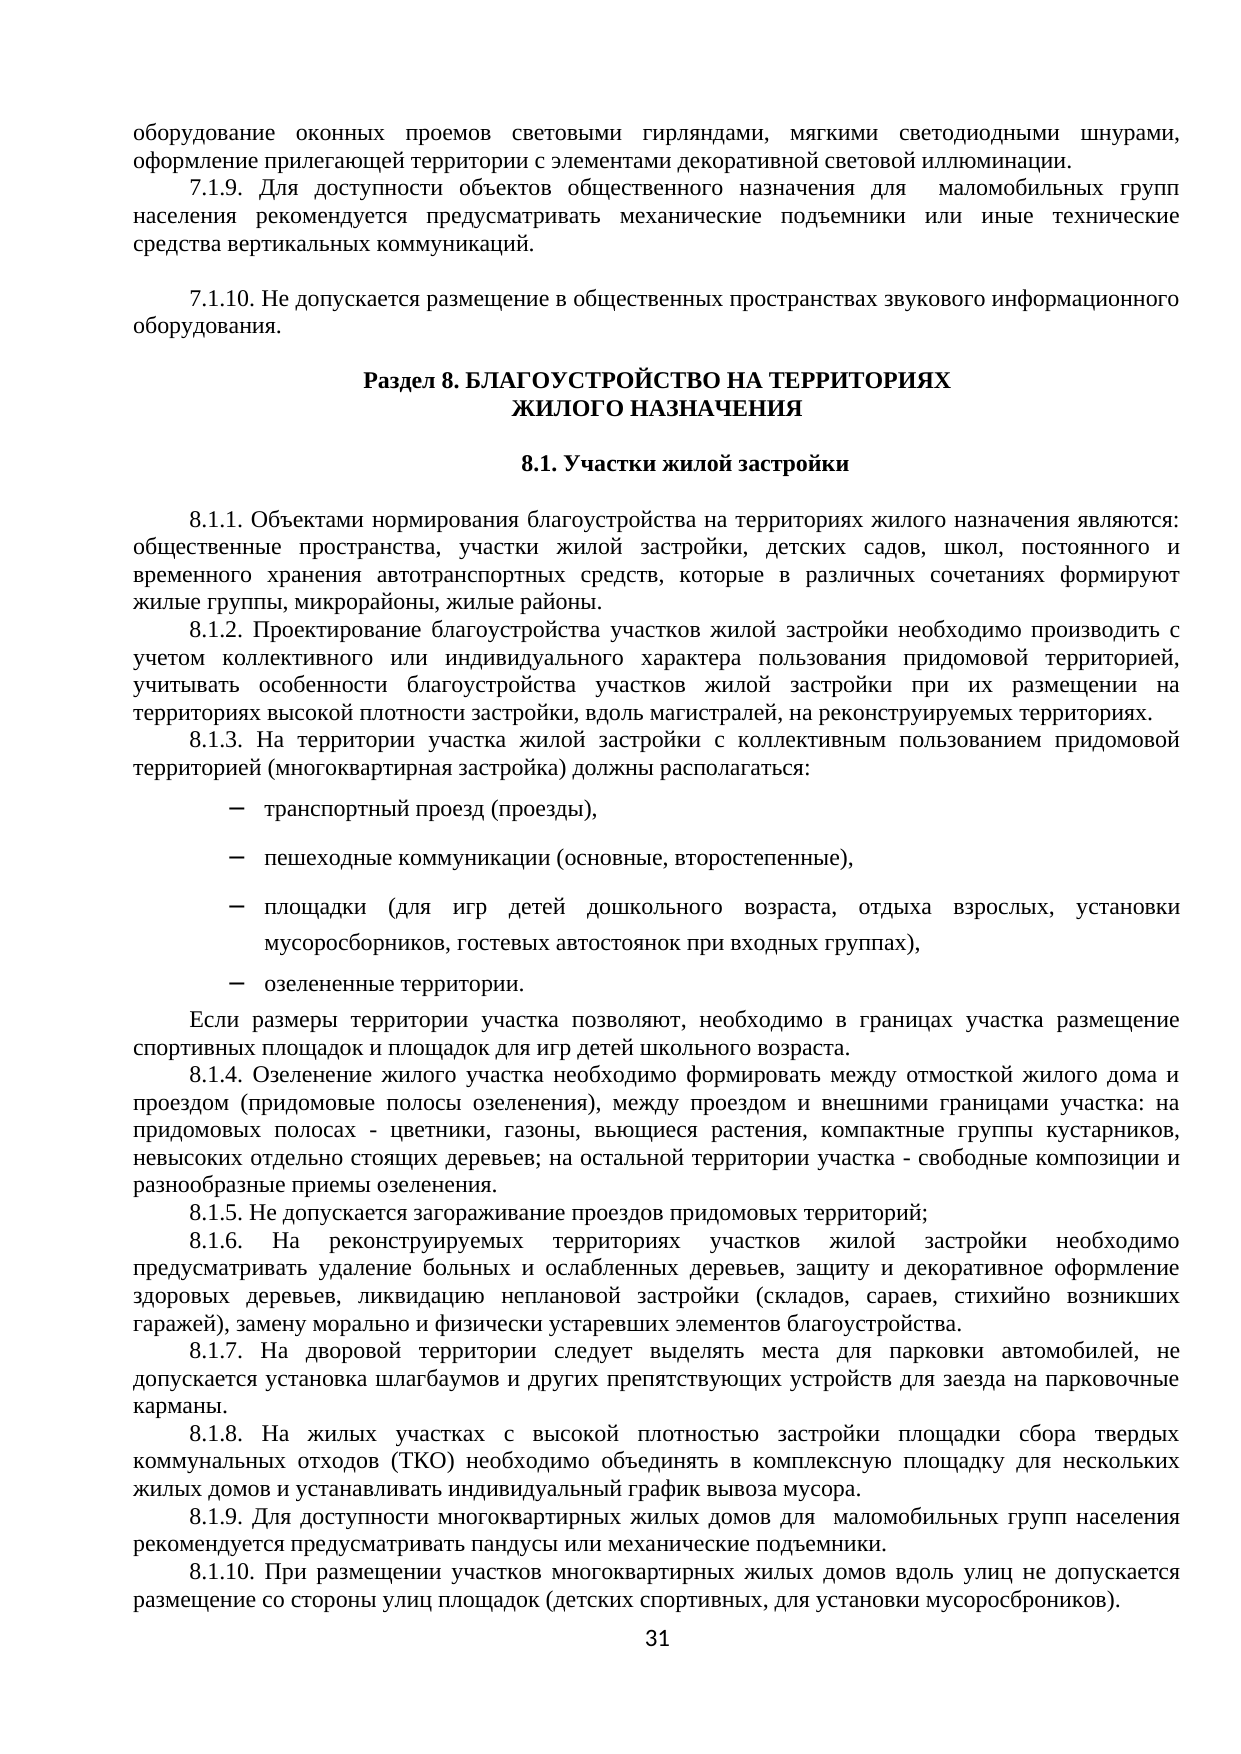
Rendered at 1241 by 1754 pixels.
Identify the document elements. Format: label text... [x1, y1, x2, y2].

text 8.1.3. На территории участка жилой застройки с коллективным пользованием придомовой территорией (многоквартирная застройка) должны располагаться: [133, 725, 1181, 781]
list пешеходные коммуникации (основные, второстепенные), [227, 830, 1181, 879]
text 8.1.4. Озеленение жилого участка необходимо формировать между отмосткой жилого дома и проездом (придомовые полосы озеленения), между проездом и внешними границами участка: на придомовых полосах - цветники, газоны, вьющиеся растения, компактные группы кустарников, невысоких отдельно стоящих деревьев; на остальной территории участка - свободные композиции и разнообразные приемы озеленения. [133, 1060, 1181, 1198]
list транспортный проезд (проезды), [227, 781, 1181, 830]
text 8.1.10. При размещении участков многоквартирных жилых домов вдоль улиц не допускается размещение со стороны улиц площадок (детских спортивных, для установки мусоросброников). [133, 1557, 1181, 1612]
text 8.1.8. На жилых участках с высокой плотностью застройки площадки сбора твердых коммунальных отходов (ТКО) необходимо объединять в комплексную площадку для нескольких жилых домов и устанавливать индивидуальный график вывоза мусора. [133, 1419, 1181, 1502]
text 8.1.7. На дворовой территории следует выделять места для парковки автомобилей, не допускается установка шлагбаумов и других препятствующих устройств для заезда на парковочные карманы. [133, 1336, 1181, 1419]
text Раздел 8. БЛАГОУСТРОЙСТВО НА ТЕРРИТОРИЯХ [133, 367, 1181, 394]
text 8.1. Участки жилой застройки [133, 449, 1181, 477]
text 8.1.9. Для доступности многоквартирных жилых домов для маломобильных групп населения рекомендуется предусматривать пандусы или механические подъемники. [133, 1502, 1181, 1557]
text 8.1.1. Объектами нормирования благоустройства на территориях жилого назначения являются: общественные пространства, участки жилой застройки, детских садов, школ, постоянного и временного хранения автотранспортных средств, которые в различных сочетаниях формируют жилые группы, микрорайоны, жилые районы. [133, 504, 1181, 615]
text 8.1.2. Проектирование благоустройства участков жилой застройки необходимо производить с учетом коллективного или индивидуального характера пользования придомовой территорией, учитывать особенности благоустройства участков жилой застройки при их размещении на территориях высокой плотности застройки, вдоль магистралей, на реконструируемых территориях. [133, 615, 1181, 725]
text 7.1.10. Не допускается размещение в общественных пространствах звукового информационного оборудования. [133, 284, 1181, 339]
text Если размеры территории участка позволяют, необходимо в границах участка размещение спортивных площадок и площадок для игр детей школьного возраста. [133, 1005, 1181, 1060]
text 7.1.9. Для доступности объектов общественного назначения для маломобильных групп населения рекомендуется предусматривать механические подъемники или иные технические средства вертикальных коммуникаций. [133, 173, 1181, 256]
text 8.1.5. Не допускается загораживание проездов придомовых территорий; [133, 1198, 1181, 1226]
list площадки (для игр детей дошкольного возраста, отдыха взрослых, установки мусоросборников, гостевых автостоянок при входных группах), [227, 879, 1181, 956]
text ЖИЛОГО НАЗНАЧЕНИЯ [133, 394, 1181, 422]
text 8.1.6. На реконструируемых территориях участков жилой застройки необходимо предусматривать удаление больных и ослабленных деревьев, защиту и декоративное оформление здоровых деревьев, ликвидацию неплановой застройки (складов, сараев, стихийно возникших гаражей), замену морально и физически устаревших элементов благоустройства. [133, 1226, 1181, 1336]
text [133, 118, 1181, 173]
list озелененные территории. [227, 956, 1181, 1005]
